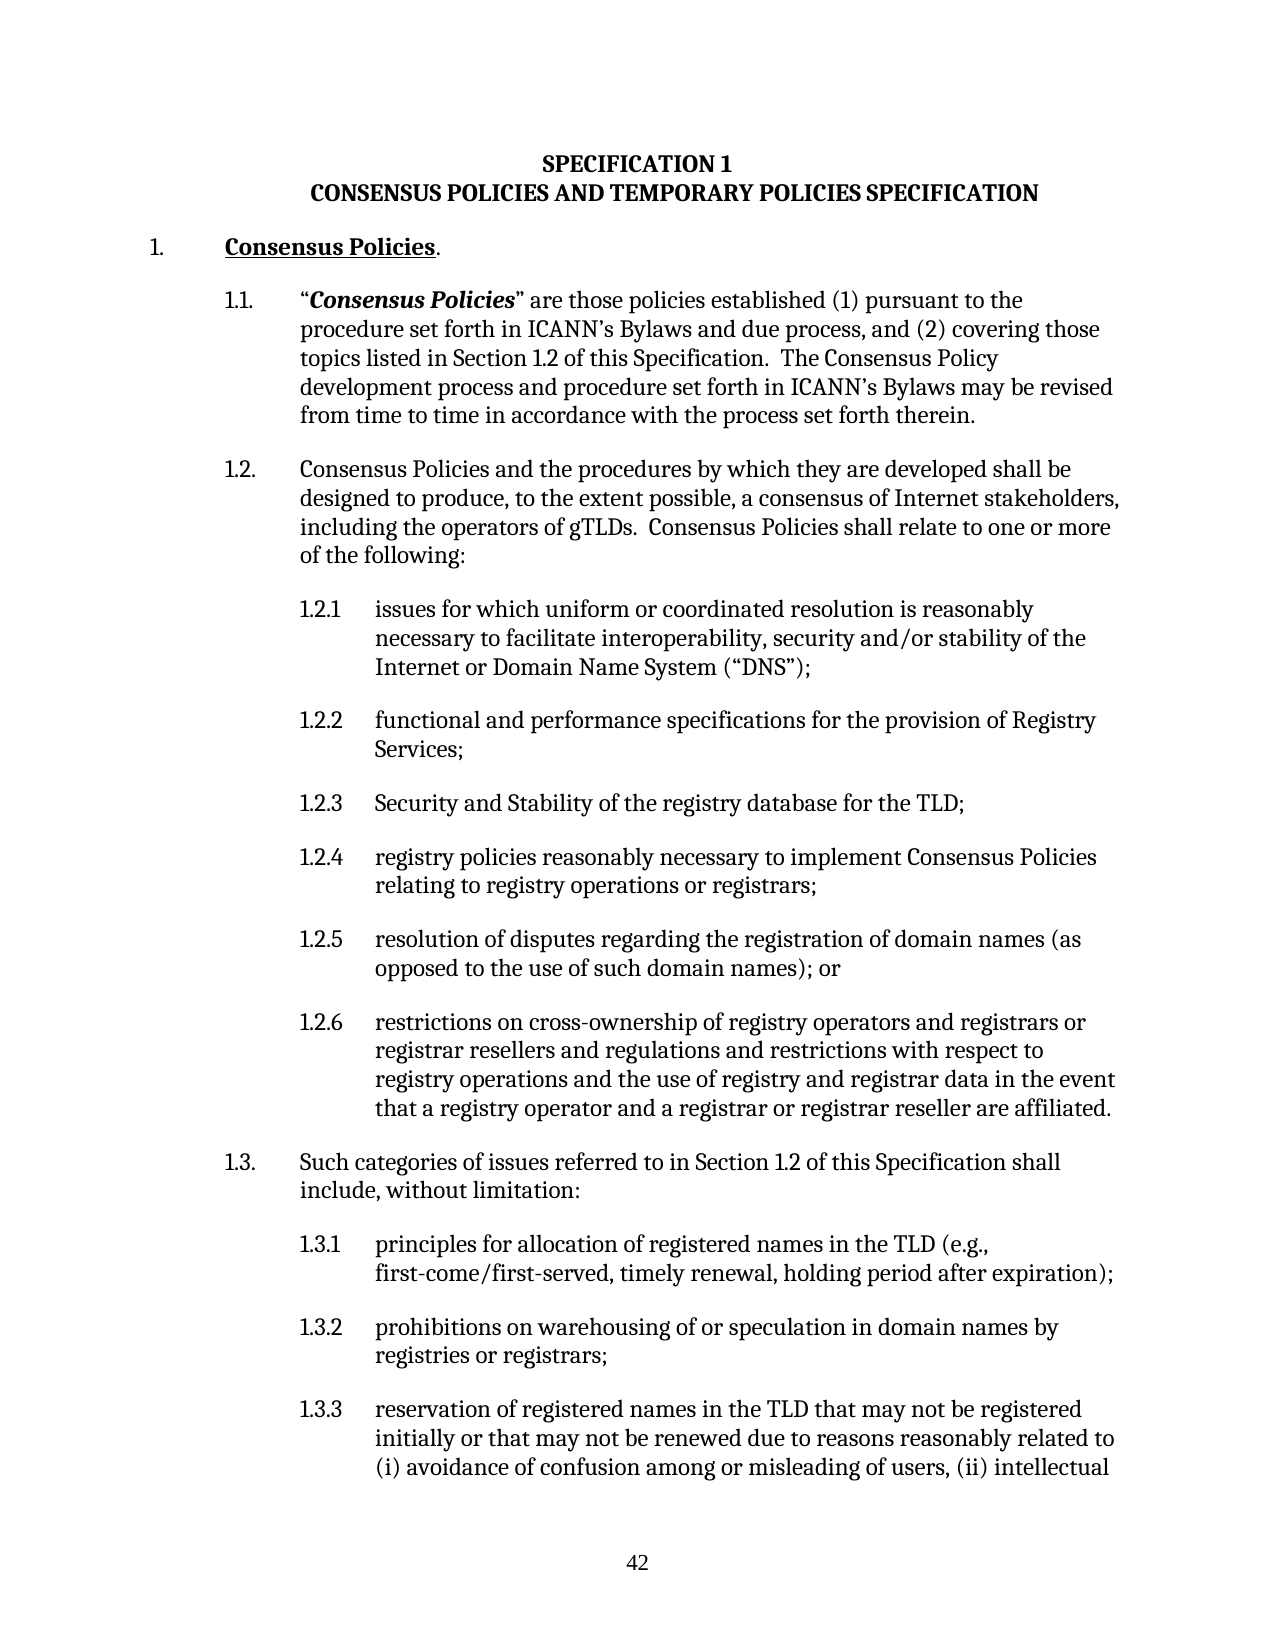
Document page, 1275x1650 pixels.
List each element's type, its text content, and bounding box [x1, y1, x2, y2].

text principles for allocation of registered names in the TLD (e.g., first-come/first-served, timely renewal, holding period after expiration); [300, 1230, 1125, 1287]
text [300, 1395, 1125, 1481]
text issues for which uniform or coordinated resolution is reasonably necessary to facilitate interoperability, security and/or stability of the Internet or Domain Name System (“DNS”); [300, 595, 1125, 681]
text prohibitions on warehousing of or speculation in domain names by registries or registrars; [300, 1312, 1125, 1370]
text restrictions on cross-ownership of registry operators and registrars or registrar resellers and regulations and restrictions with respect to registry operations and the use of registry and registrar data in the event that a registry operator and a registrar or registrar reseller are affiliated. [300, 1007, 1125, 1122]
text Consensus Policies and the procedures by which they are developed shall be designed to produce, to the extent possible, a consensus of Internet stakeholders, including the operators of gTLDs. Consensus Policies shall relate to one or more of the following: [225, 455, 1125, 570]
text “Consensus Policies” are those policies established (1) pursuant to the procedure set forth in ICANN’s Bylaws and due process, and (2) covering those topics listed in Section 1.2 of this Specification. The Consensus Policy development process and procedure set forth in ICANN’s Bylaws may be revised from time to time in accordance with the process set forth therein. [225, 286, 1125, 430]
text Such categories of issues referred to in Section 1.2 of this Specification shall include, without limitation: [225, 1147, 1125, 1205]
text functional and performance specifications for the provision of Registry Services; [300, 706, 1125, 764]
text Security and Stability of the registry database for the TLD; [300, 789, 1125, 817]
text registry policies reasonably necessary to implement Consensus Policies relating to registry operations or registrars; [300, 842, 1125, 900]
text CONSENSUS POLICIES AND TEMPORARY POLICIES SPECIFICATION [150, 179, 1125, 207]
text Consensus Policies. [150, 232, 1125, 261]
text resolution of disputes regarding the registration of domain names (as opposed to the use of such domain names); or [300, 925, 1125, 982]
